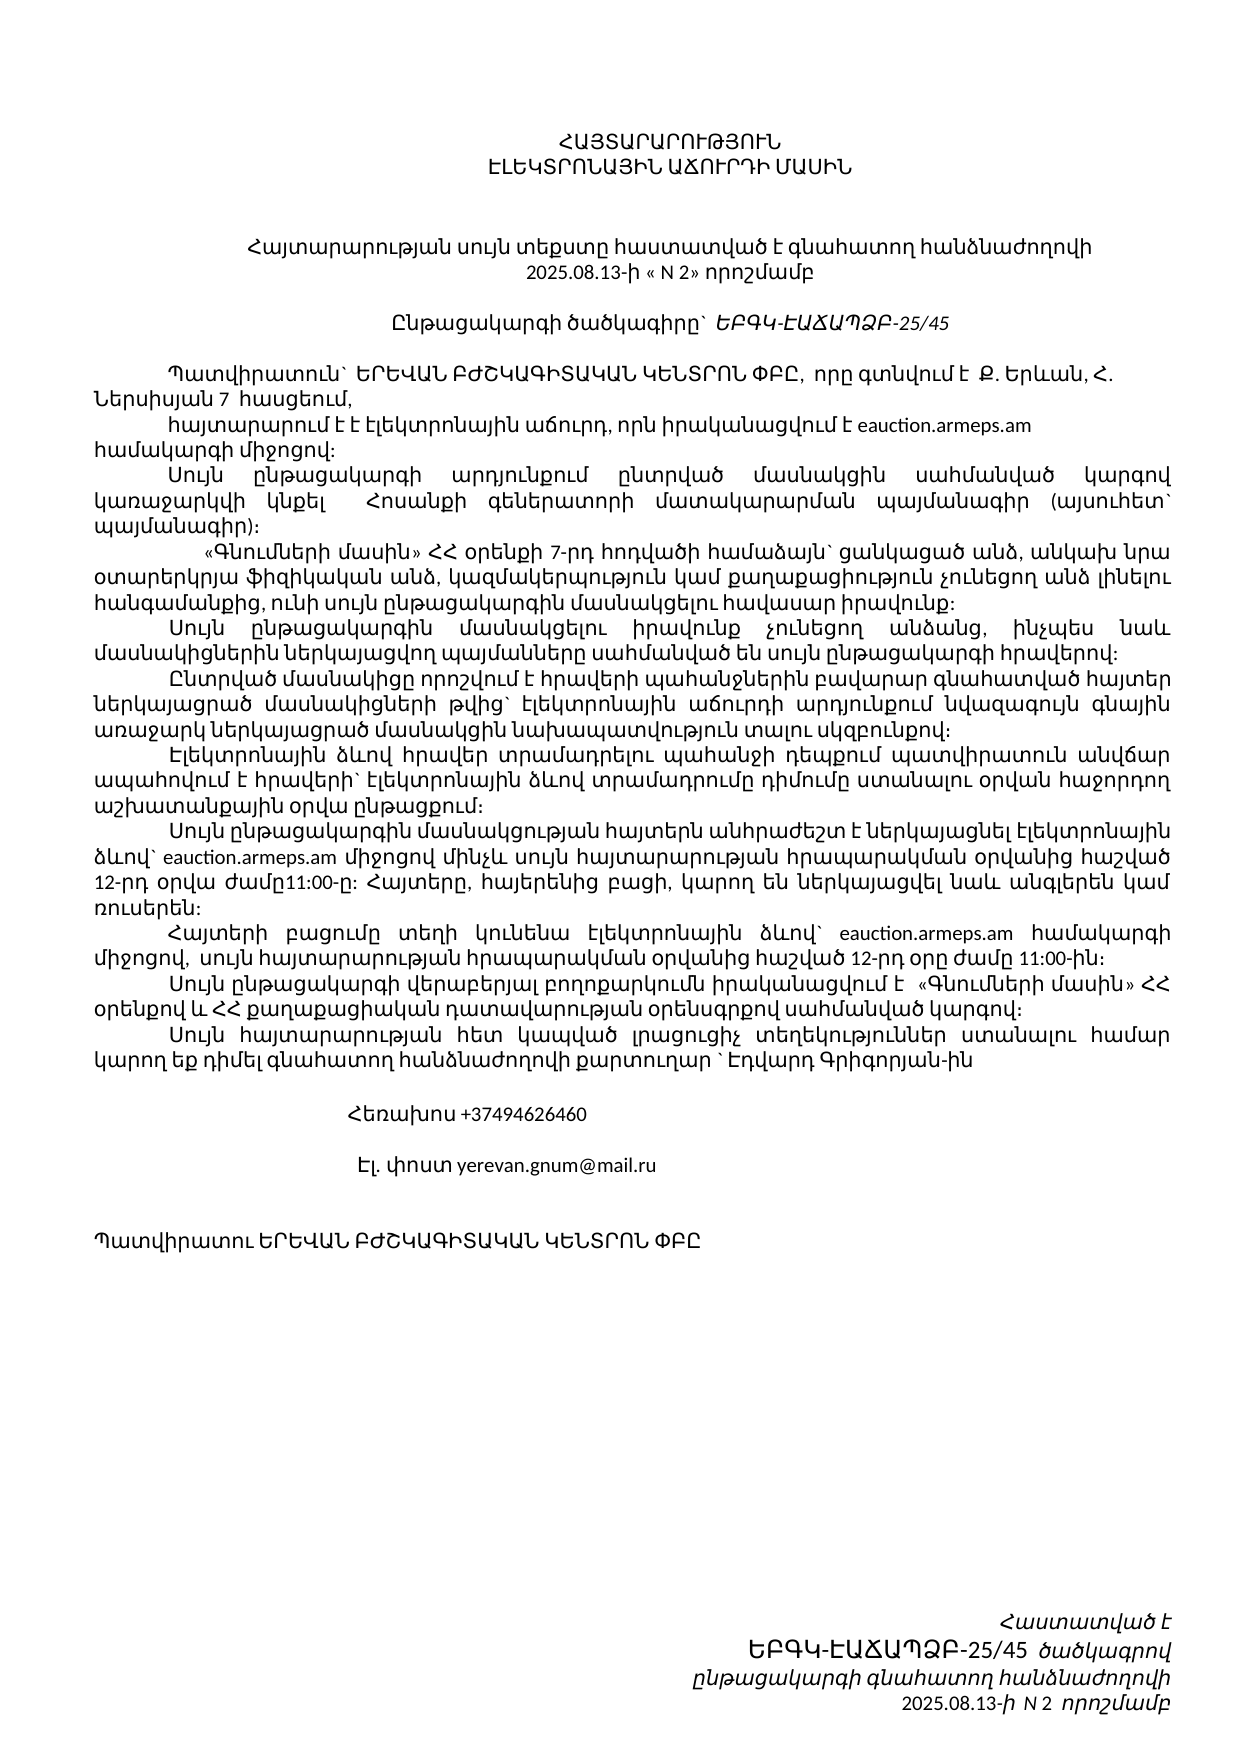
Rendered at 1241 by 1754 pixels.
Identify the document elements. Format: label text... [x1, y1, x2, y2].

text Հայտարարության սույն տեքստը հաստատված է գնահատող հանձնաժողովի [94, 234, 1171, 259]
text Պատվիրատուն` ԵՐԵՎԱՆ ԲԺՇԿԱԳԻՏԱԿԱՆ ԿԵՆՏՐՈՆ ՓԲԸ, որը գտնվում է Ք. Երևան, Հ. Ներսիսյան 7 հասցեում, [94, 361, 1171, 412]
text Սույն ընթացակարգի վերաբերյալ բողոքարկումն իրականացվում է «Գնումների մասին» ՀՀ օրենքով և ՀՀ քաղաքացիական դատավարության օրենսգրքով սահմանված կարգով։ [94, 971, 1171, 1022]
text Սույն ընթացակարգի արդյունքում ընտրված մասնակցին սահմանված կարգով կառաջարկվի կնքել Հոսանքի գեներատորի մատակարարման պայմանագիր (այսուհետ` պայմանագիր)։ [94, 463, 1171, 539]
text Սույն ընթացակարգին մասնակցության հայտերն անհրաժեշտ է ներկայացնել էլեկտրոնային ձևով` eauction.armeps.am միջոցով մինչև սույն հայտարարության հրապարակման օրվանից հաշված 12-րդ օրվա ժամը11:00-ը: Հայտերը, հայերենից բացի, կարող են ներկայացվել նաև անգլերեն կամ ռուսերեն: [94, 818, 1171, 920]
text Ընթացակարգի ծածկագիրը` ԵԲԳԿ-ԷԱՃԱՊՁԲ-25/45 [94, 310, 1171, 336]
text ՀԱՅՏԱՐԱՐՈՒԹՅՈՒՆ [94, 129, 1171, 154]
text հայտարարում է է էլեկտրոնային աճուրդ, որն իրականացվում է eauction.armeps.am համակարգի միջոցով: [94, 412, 1171, 463]
text ԵԲԳԿ-ԷԱՃԱՊՁԲ-25/45 ծածկագրով [94, 1634, 1171, 1665]
text Հաստատված է [94, 1609, 1171, 1634]
text Էլեկտրոնային ձևով հրավեր տրամադրելու պահանջի դեպքում պատվիրատուն անվճար ապահովում է հրավերի` էլեկտրոնային ձևով տրամադրումը դիմումը ստանալու օրվան հաջորդող աշխատանքային օրվա ընթացքում։ [94, 742, 1171, 818]
text «Գնումների մասին» ՀՀ օրենքի 7-րդ հոդվածի համաձայն` ցանկացած անձ, անկախ նրա օտարերկրյա ֆիզիկական անձ, կազմակերպություն կամ քաղաքացիություն չունեցող անձ լինելու հանգամանքից, ունի սույն ընթացակարգին մասնակցելու հավասար իրավունք: [94, 539, 1171, 615]
text 2025.08.13 -ի N 2 որոշմամբ [94, 1690, 1171, 1716]
text ԷԼԵԿՏՐՈՆԱՅԻՆ ԱՃՈՒՐԴԻ ՄԱՍԻՆ [94, 154, 1171, 180]
text ընթացակարգի գնահատող հանձնաժողովի [94, 1665, 1171, 1690]
text Ընտրված մասնակիցը որոշվում է հրավերի պահանջներին բավարար գնահատված հայտեր ներկայացրած մասնակիցների թվից` էլեկտրոնային աճուրդի արդյունքում նվազագույն գնային առաջարկ ներկայացրած մասնակցին նախապատվություն տալու սկզբունքով։ [94, 666, 1171, 742]
text Պատվիրատու ԵՐԵՎԱՆ ԲԺՇԿԱԳԻՏԱԿԱՆ ԿԵՆՏՐՈՆ ՓԲԸ [94, 1228, 1171, 1253]
text Սույն հայտարարության հետ կապված լրացուցիչ տեղեկություններ ստանալու համար կարող եք դիմել գնահատող հանձնաժողովի քարտուղար ` Էդվարդ Գրիգորյան-ին [94, 1022, 1171, 1073]
text Էլ. փոստ yerevan.gnum@mail.ru [94, 1152, 1171, 1177]
text Հեռախոս +37494626460 [94, 1101, 1171, 1126]
text Սույն ընթացակարգին մասնակցելու իրավունք չունեցող անձանց, ինչպես նաև մասնակիցներին ներկայացվող պայմանները սահմանված են սույն ընթացակարգի հրավերով: [94, 615, 1171, 666]
text 2025.08.13 -ի « N 2» որոշմամբ [94, 259, 1171, 285]
text Հայտերի բացումը տեղի կունենա էլեկտրոնային ձևով` eauction.armeps.am համակարգի միջոցով, սույն հայտարարության հրապարակման օրվանից հաշված 12-րդ օրը ժամը 11:00-ին։ [94, 920, 1171, 971]
